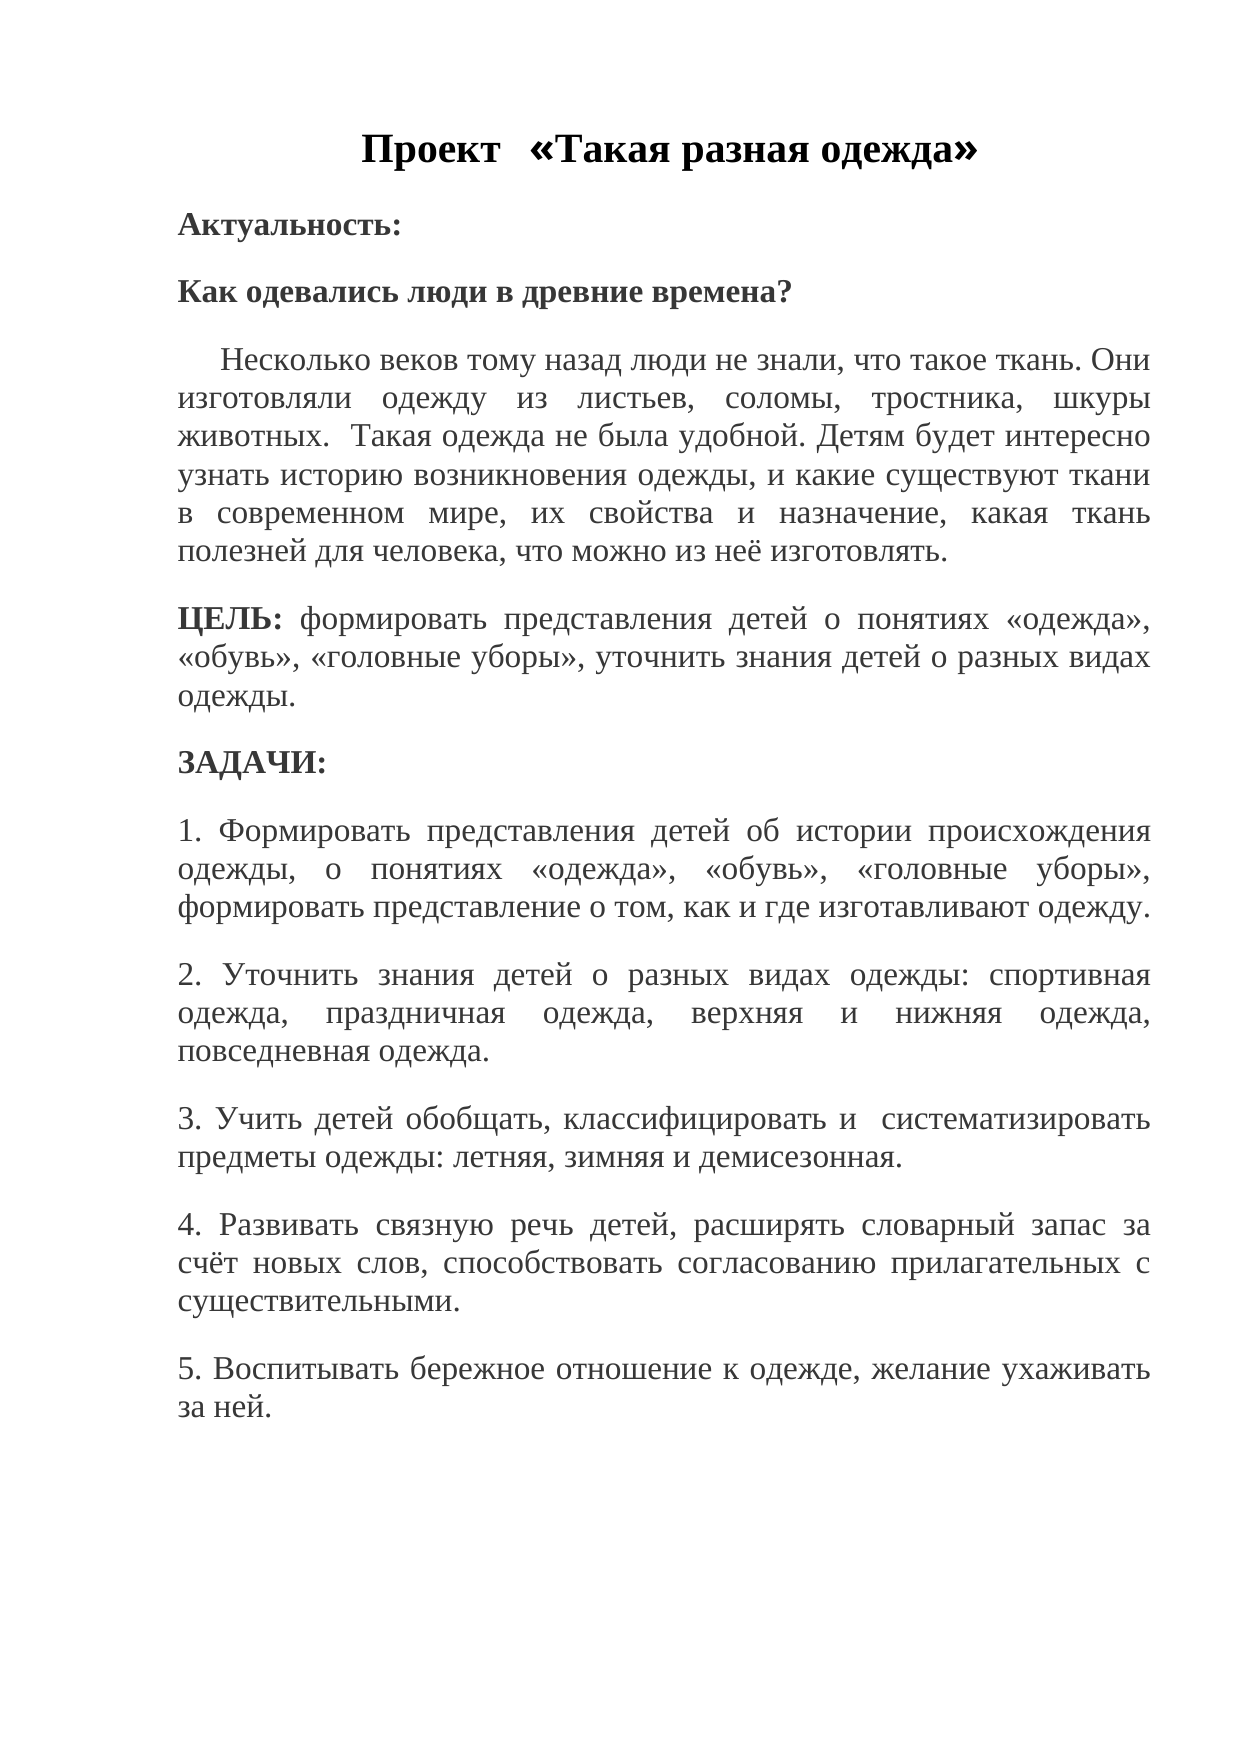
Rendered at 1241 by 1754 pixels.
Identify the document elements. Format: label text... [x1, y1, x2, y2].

text 4. Развивать связную речь детей, расширять словарный запас за счёт новых слов, способствовать согласованию прилагательных с существительными. [177, 1204, 1152, 1319]
text ЦЕЛЬ: формировать представления детей о понятиях «одежда», «обувь», «головные уборы», уточнить знания детей о разных видах одежды. [177, 598, 1152, 713]
text Актуальность: [177, 204, 1152, 242]
text ЗАДАЧИ: [177, 742, 1152, 781]
text Несколько веков тому назад люди не знали, что такое ткань. Они изготовляли одежду из листьев, соломы, тростника, шкуры животных. Такая одежда не была удобной. Детям будет интересно узнать историю возникновения одежды, и какие существуют ткани в современном мире, их свойства и назначение, какая ткань полезней для человека, что можно из неё изготовлять. [177, 339, 1152, 569]
text 2. Уточнить знания детей о разных видах одежды: спортивная одежда, праздничная одежда, верхняя и нижняя одежда, повседневная одежда. [177, 954, 1152, 1069]
text 1. Формировать представления детей об истории происхождения одежды, о понятиях «одежда», «обувь», «головные уборы», формировать представление о том, как и где изготавливают одежду. [177, 810, 1152, 925]
text Проект «Такая разная одежда» [177, 118, 1152, 175]
text Как одевались люди в древние времена? [177, 272, 1152, 310]
text 3. Учить детей обобщать, классифицировать и систематизировать предметы одежды: летняя, зимняя и демисезонная. [177, 1098, 1152, 1175]
text 5. Воспитывать бережное отношение к одежде, желание ухаживать за ней. [177, 1348, 1152, 1425]
